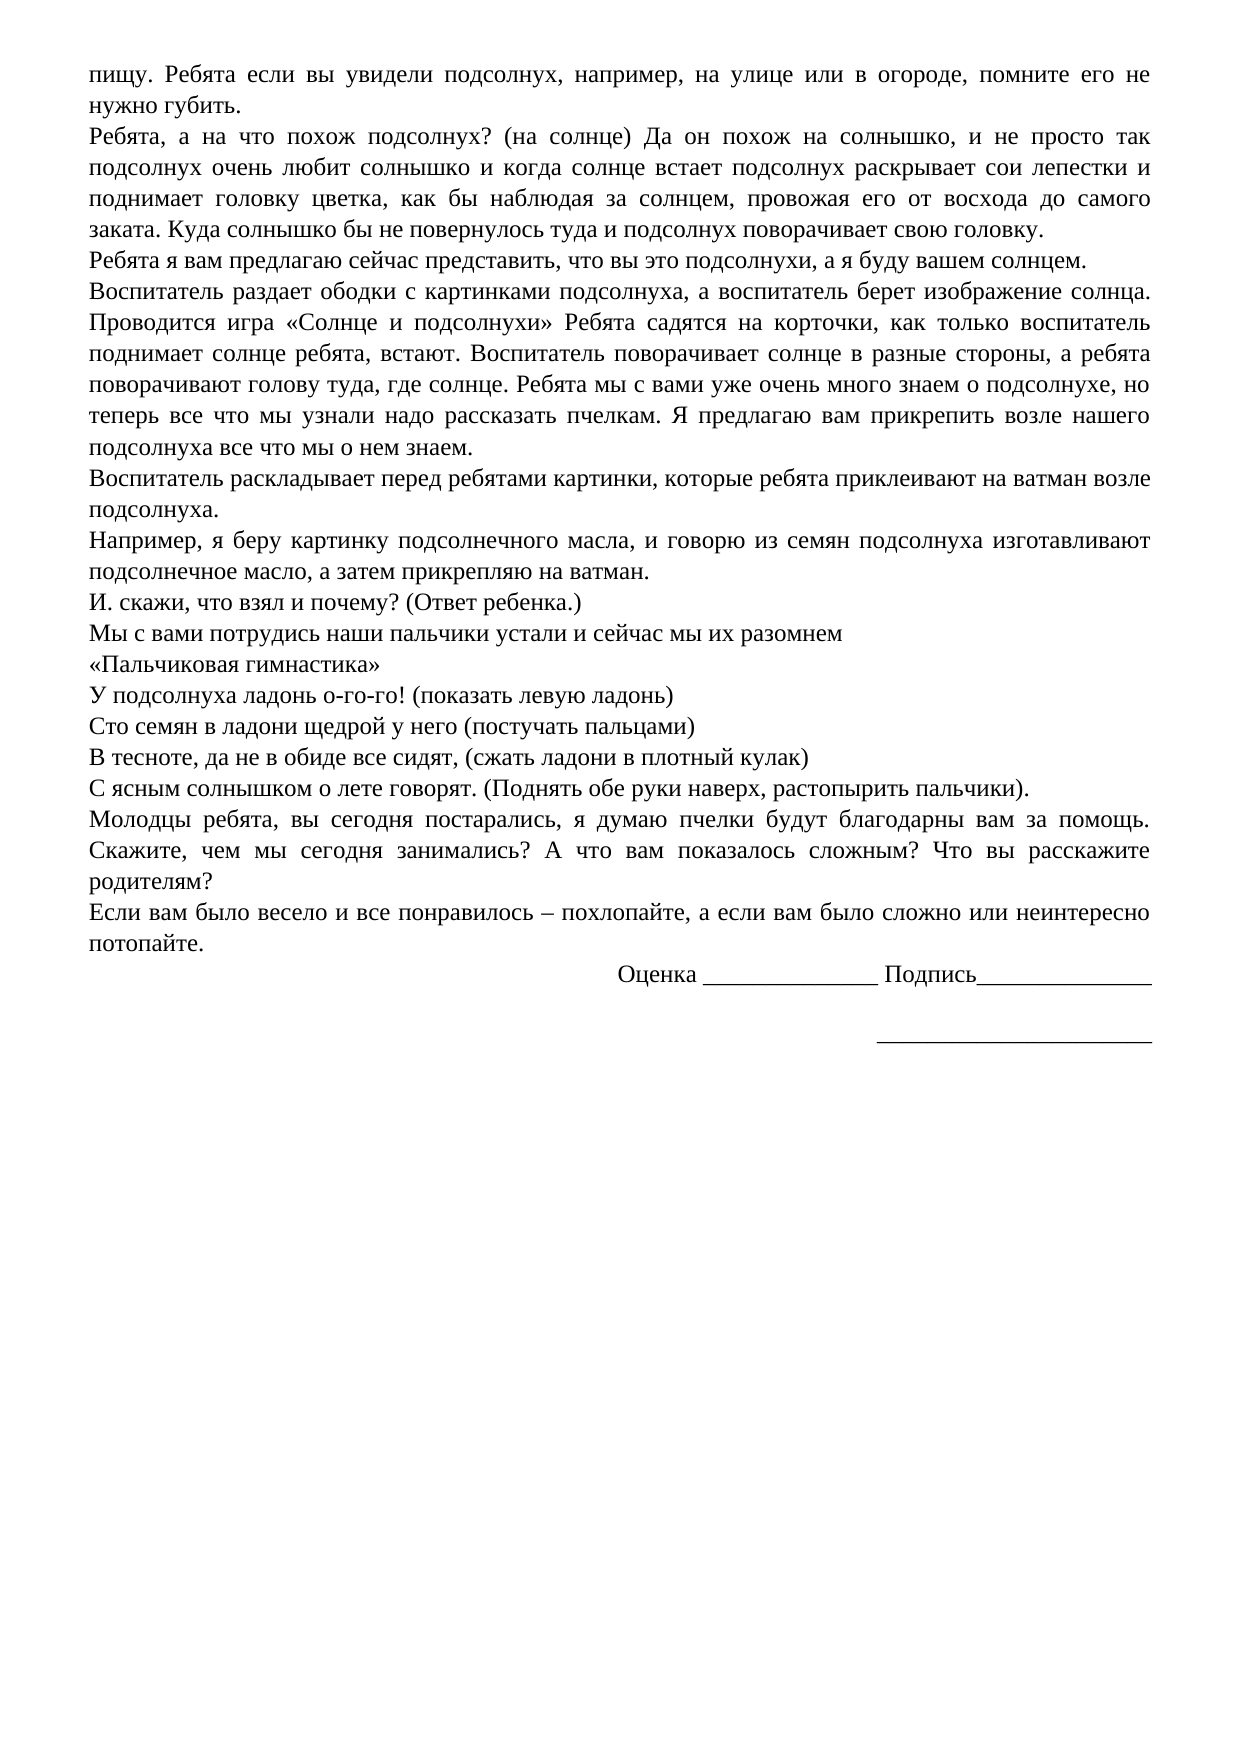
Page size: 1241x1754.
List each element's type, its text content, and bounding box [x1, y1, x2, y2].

text Оценка ______________ Подпись______________ [89, 959, 1152, 988]
text И. скажи, что взял и почему? (Ответ ребенка.) [89, 587, 1152, 616]
text Ребята я вам предлагаю сейчас представить, что вы это подсолнухи, а я буду вашем солнцем. [89, 245, 1152, 274]
text Ребята, а на что похож подсолнух? (на солнце) Да он похож на солнышко, и не просто так подсолнух очень любит солнышко и когда солнце встает подсолнух раскрывает сои лепестки и поднимает головку цветка, как бы наблюдая за солнцем, провожая его от восхода до самого заката. Куда солнышко бы не повернулось туда и подсолнух поворачивает свою головку. [89, 121, 1152, 243]
text Воспитатель раскладывает перед ребятами картинки, которые ребята приклеивают на ватман возле подсолнуха. [89, 463, 1152, 522]
text С ясным солнышком о лете говорят. (Поднять обе руки наверх, растопырить пальчики). [89, 773, 1152, 802]
text Если вам было весело и все понравилось – похлопайте, а если вам было сложно или неинтересно потопайте. [89, 897, 1152, 957]
text Сто семян в ладони щедрой у него (постучать пальцами) [89, 711, 1152, 740]
text Мы с вами потрудись наши пальчики устали и сейчас мы их разомнем [89, 618, 1152, 647]
text У подсолнуха ладонь о-го-го! (показать левую ладонь) [89, 680, 1152, 709]
text Например, я беру картинку подсолнечного масла, и говорю из семян подсолнуха изготавливают подсолнечное масло, а затем прикрепляю на ватман. [89, 525, 1152, 584]
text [89, 59, 1152, 119]
text «Пальчиковая гимнастика» [89, 649, 1152, 678]
text ______________________ [89, 1017, 1152, 1046]
text Воспитатель раздает ободки с картинками подсолнуха, а воспитатель берет изображение солнца. Проводится игра «Солнце и подсолнухи» Ребята садятся на корточки, как только воспитатель поднимает солнце ребята, встают. Воспитатель поворачивает солнце в разные стороны, а ребята поворачивают голову туда, где солнце. Ребята мы с вами уже очень много знаем о подсолнухе, но теперь все что мы узнали надо рассказать пчелкам. Я предлагаю вам прикрепить возле нашего подсолнуха все что мы о нем знаем. [89, 276, 1152, 460]
text Молодцы ребята, вы сегодня постарались, я думаю пчелки будут благодарны вам за помощь. Скажите, чем мы сегодня занимались? А что вам показалось сложным? Что вы расскажите родителям? [89, 804, 1152, 895]
text В тесноте, да не в обиде все сидят, (сжать ладони в плотный кулак) [89, 742, 1152, 771]
